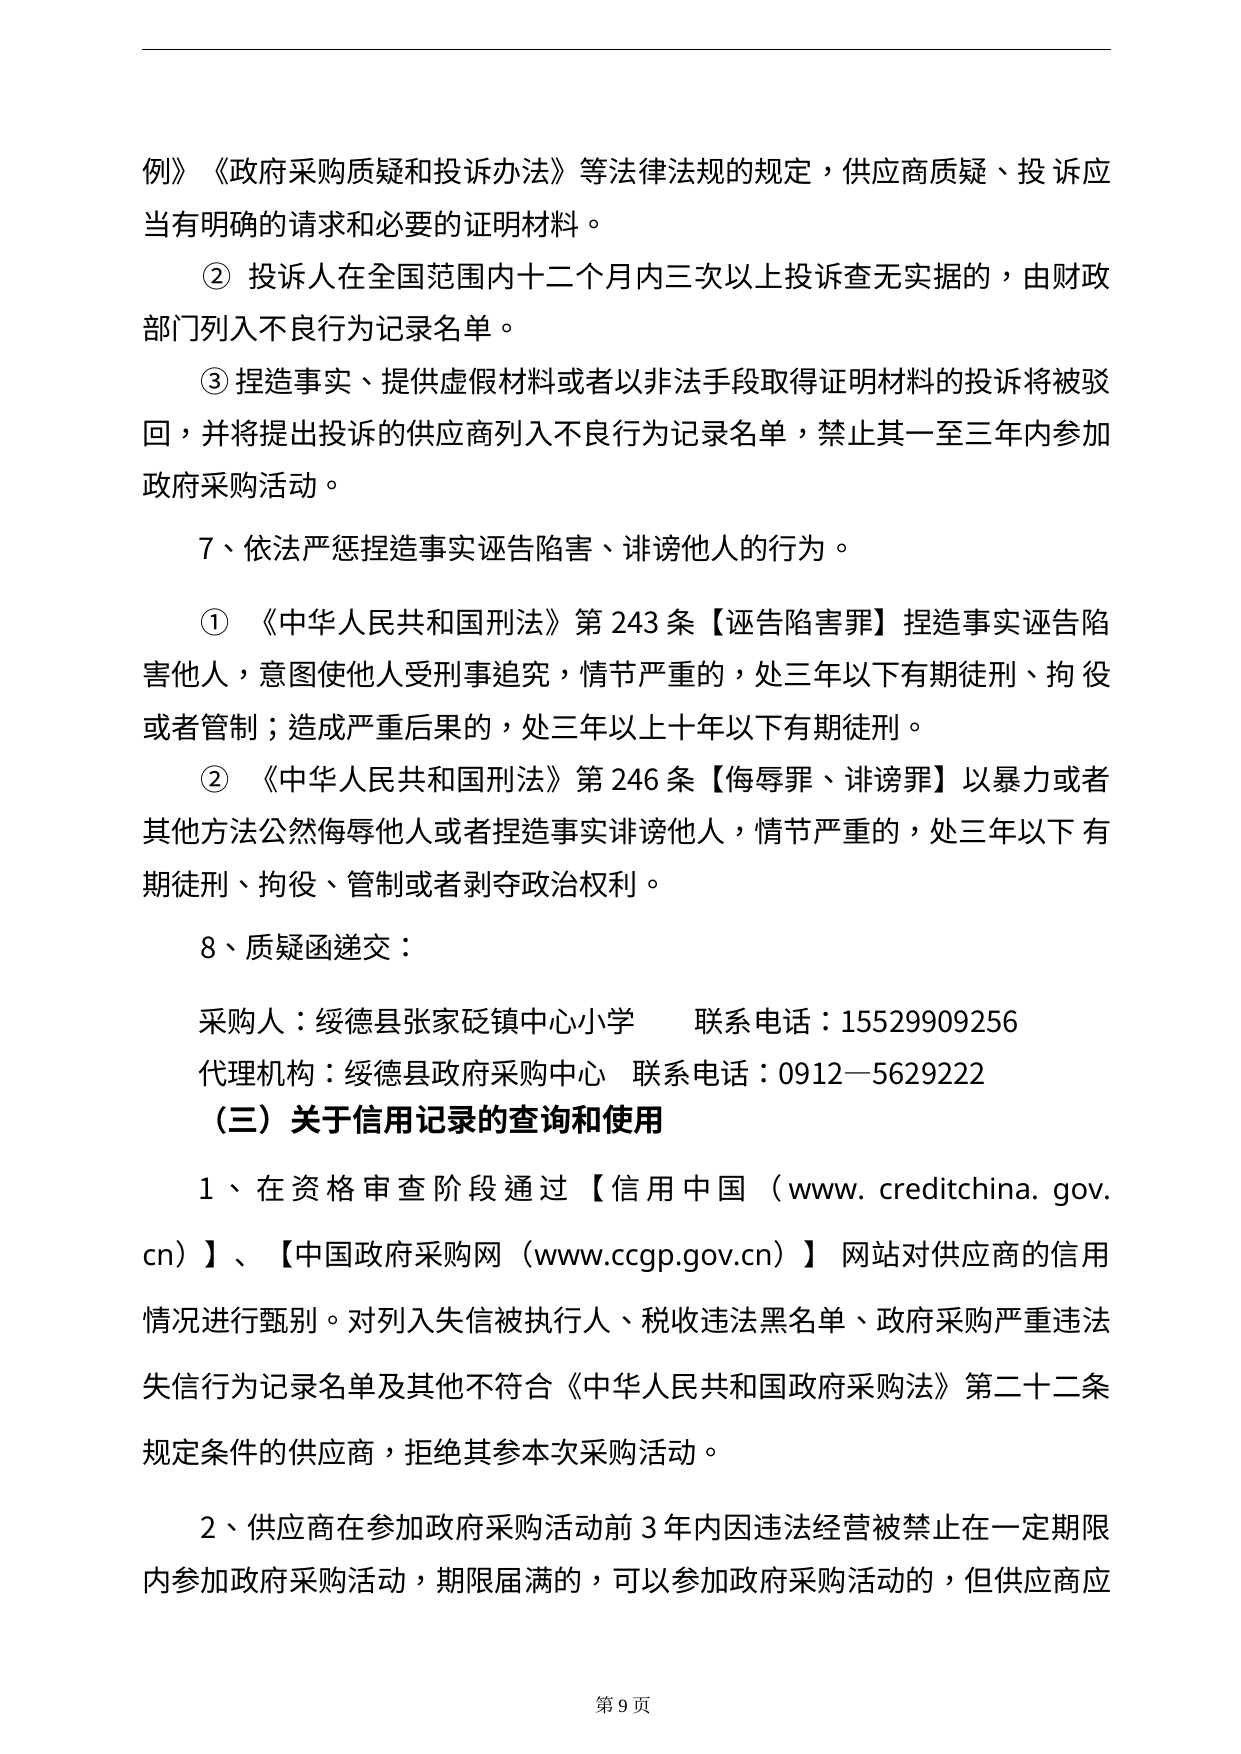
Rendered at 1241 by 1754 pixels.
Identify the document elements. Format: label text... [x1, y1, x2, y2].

subtitle （三）关于信用记录的查询和使用 [142, 1095, 1111, 1140]
text ③捏造事实、提供虚假材料或者以非法手段取得证明材料的投诉将被驳回，并将提出投诉的供应商列入不良行为记录名单，禁止其一至三年内参加政府采购活动。 [142, 350, 1111, 507]
list 《中华人民共和国刑法》第243条【诬告陷害罪】捏造事实诬告陷 害他人，意图使他人受刑事追究，情节严重的，处三年以下有期徒刑、拘 役或者管制；造成严重后果的，处三年以上十年以下有期徒刑。 [142, 592, 1111, 749]
text 代理机构：绥德县政府采购中心 联系电话：0912—5629222 [142, 1042, 1111, 1095]
text 1、在资格审查阶段通过【信用中国（www. creditchina. gov. cn）】、【中国政府采购网（www.ccgp.gov.cn）】 网站对供应商的信用情况进行甄别。对列入失信被执行人、税收违法黑名单、政府采购严重违法失信行为记录名单及其他不符合《中华人民共和国政府采购法》第二十二条规定条件的供应商，拒绝其参本次采购活动。 [142, 1165, 1111, 1472]
text 7、依法严惩捏造事实诬告陷害、诽谤他人的行为。 [142, 526, 1111, 568]
text 8、质疑函递交： [142, 924, 1111, 967]
list 投诉人在全国范围内十二个月内三次以上投诉查无实据的，由财政 部门列入不良行为记录名单。 [142, 245, 1111, 350]
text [142, 1495, 1111, 1602]
list 《中华人民共和国刑法》第246条【侮辱罪、诽谤罪】以暴力或者 其他方法公然侮辱他人或者捏造事实诽谤他人，情节严重的，处三年以下 有期徒刑、拘役、管制或者剥夺政治权利。 [142, 749, 1111, 906]
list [142, 141, 1111, 245]
text 采购人：绥德县张家砭镇中心小学 联系电话：15529909256 [142, 990, 1111, 1042]
